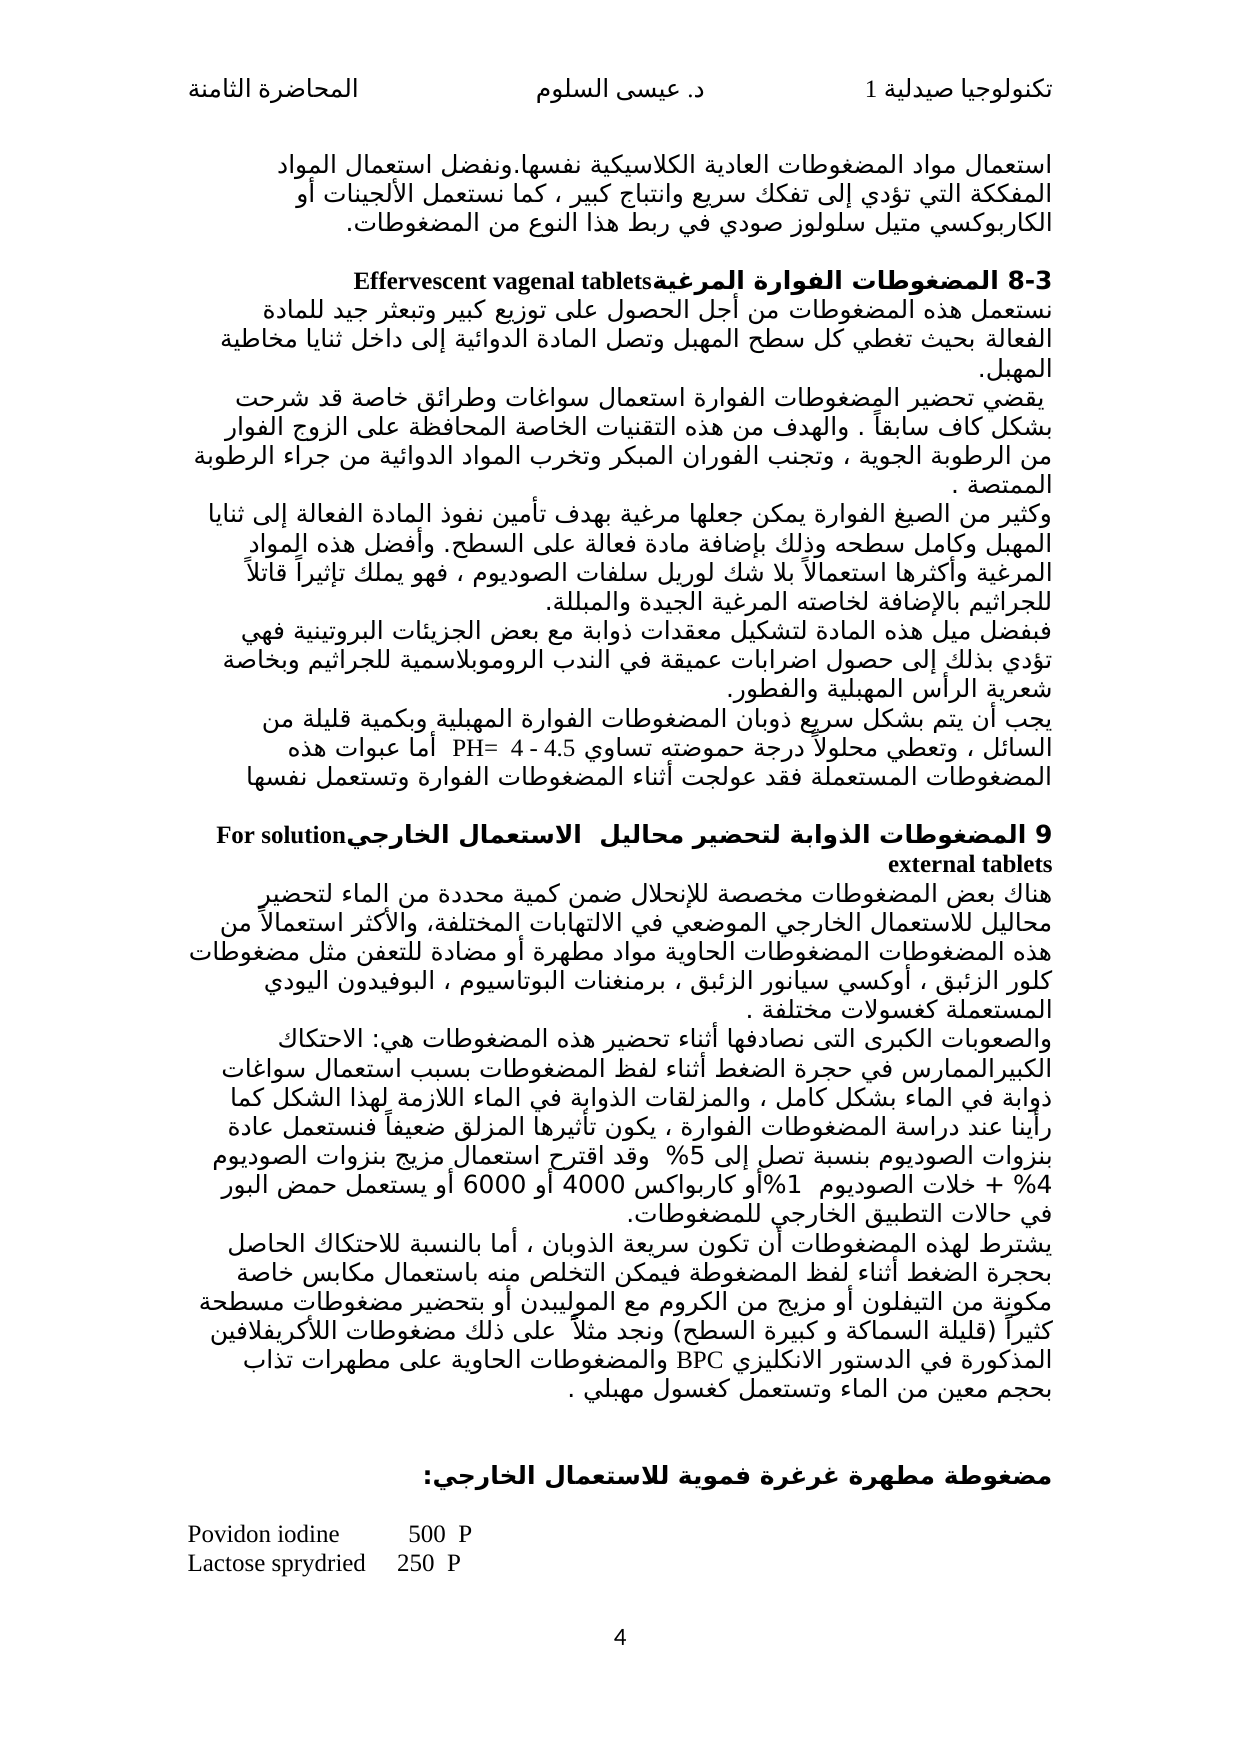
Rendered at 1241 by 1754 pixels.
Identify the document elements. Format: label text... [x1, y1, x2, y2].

text Lactose sprydried 250 P [187, 1548, 1053, 1577]
text يجب أن يتم بشكل سريع ذوبان المضغوطات الفوارة المهبلية وبكمية قليلة من السائل ، وتعطي محلولاً درجة حموضته تساوي PH= 4 - 4.5 أما عبوات هذه المضغوطات المستعملة فقد عولجت أثناء المضغوطات الفوارة وتستعمل نفسها [187, 704, 1053, 791]
text هناك بعض المضغوطات مخصصة للإنحلال ضمن كمية محددة من الماء لتحضير محاليل للاستعمال الخارجي الموضعي في الالتهابات المختلفة، والأكثر استعمالاً من هذه المضغوطات المضغوطات الحاوية مواد مطهرة أو مضادة للتعفن مثل مضغوطات كلور الزئبق ، أوكسي سيانور الزئبق ، برمنغنات البوتاسيوم ، البوفيدون اليودي المستعملة كغسولات مختلفة . [187, 879, 1053, 1024]
text Povidon iodine 500 P [187, 1519, 1053, 1548]
text 9 المضغوطات الذوابة لتحضير محاليل الاستعمال الخارجيFor solution external tablets [187, 820, 1053, 879]
text مضغوطة مطهرة غرغرة فموية للاستعمال الخارجي: [187, 1461, 1053, 1491]
text والصعوبات الكبرى التى نصادفها أثناء تحضير هذه المضغوطات هي: الاحتكاك الكبيرالممارس في حجرة الضغط أثناء لفظ المضغوطات بسبب استعمال سواغات ذوابة في الماء بشكل كامل ، والمزلقات الذوابة في الماء اللازمة لهذا الشكل كما رأينا عند دراسة المضغوطات الفوارة ، يكون تأثيرها المزلق ضعيفاً فنستعمل عادة بنزوات الصوديوم بنسبة تصل إلى 5% وقد اقترح استعمال مزيج بنزوات الصوديوم 4% + خلات الصوديوم 1%أو كاربواكس 4000 أو 6000 أو يستعمل حمض البور في حالات التطبيق الخارجي للمضغوطات. [187, 1024, 1053, 1229]
text يقضي تحضير المضغوطات الفوارة استعمال سواغات وطرائق خاصة قد شرحت بشكل كاف سابقاً . والهدف من هذه التقنيات الخاصة المحافظة على الزوج الفوار من الرطوبة الجوية ، وتجنب الفوران المبكر وتخرب المواد الدوائية من جراء الرطوبة الممتصة . [187, 383, 1053, 500]
text يشترط لهذه المضغوطات أن تكون سريعة الذوبان ، أما بالنسبة للاحتكاك الحاصل بحجرة الضغط أثناء لفظ المضغوطة فيمكن التخلص منه باستعمال مكابس خاصة مكونة من التيفلون أو مزيج من الكروم مع الموليبدن أو بتحضير مضغوطات مسطحة كثيراًَ (قليلة السماكة و كبيرة السطح) ونجد مثلاًًًًَ على ذلك مضغوطات اللأكريفلافين المذكورة في الدستور الانكليزي BPC والمضغوطات الحاوية على مطهرات تذاب بحجم معين من الماء وتستعمل كغسول مهبلي . [187, 1229, 1053, 1404]
text وكثير من الصيغ الفوارة يمكن جعلها مرغية بهدف تأمين نفوذ المادة الفعالة إلى ثنايا المهبل وكامل سطحه وذلك بإضافة مادة فعالة على السطح. وأفضل هذه المواد المرغية وأكثرها استعمالاً بلا شك لوريل سلفات الصوديوم ، فهو يملك تإثيراً قاتلاً للجراثيم بالإضافة لخاصته المرغية الجيدة والمبللة. [187, 500, 1053, 616]
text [187, 150, 1053, 237]
text نستعمل هذه المضغوطات من أجل الحصول على توزيع كبير وتبعثر جيد للمادة الفعالة بحيث تغطي كل سطح المهبل وتصل المادة الدوائية إلى داخل ثنايا مخاطية المهبل. [187, 296, 1053, 383]
text 8-3 المضغوطات الفوارة المرغيةEffervescent vagenal tablets [187, 266, 1053, 296]
text فبفضل ميل هذه المادة لتشكيل معقدات ذوابة مع بعض الجزيئات البروتينية فهي تؤدي بذلك إلى حصول اضرابات عميقة في الندب الروموبلاسمية للجراثيم وبخاصة شعرية الرأس المهبلية والفطور. [187, 616, 1053, 704]
